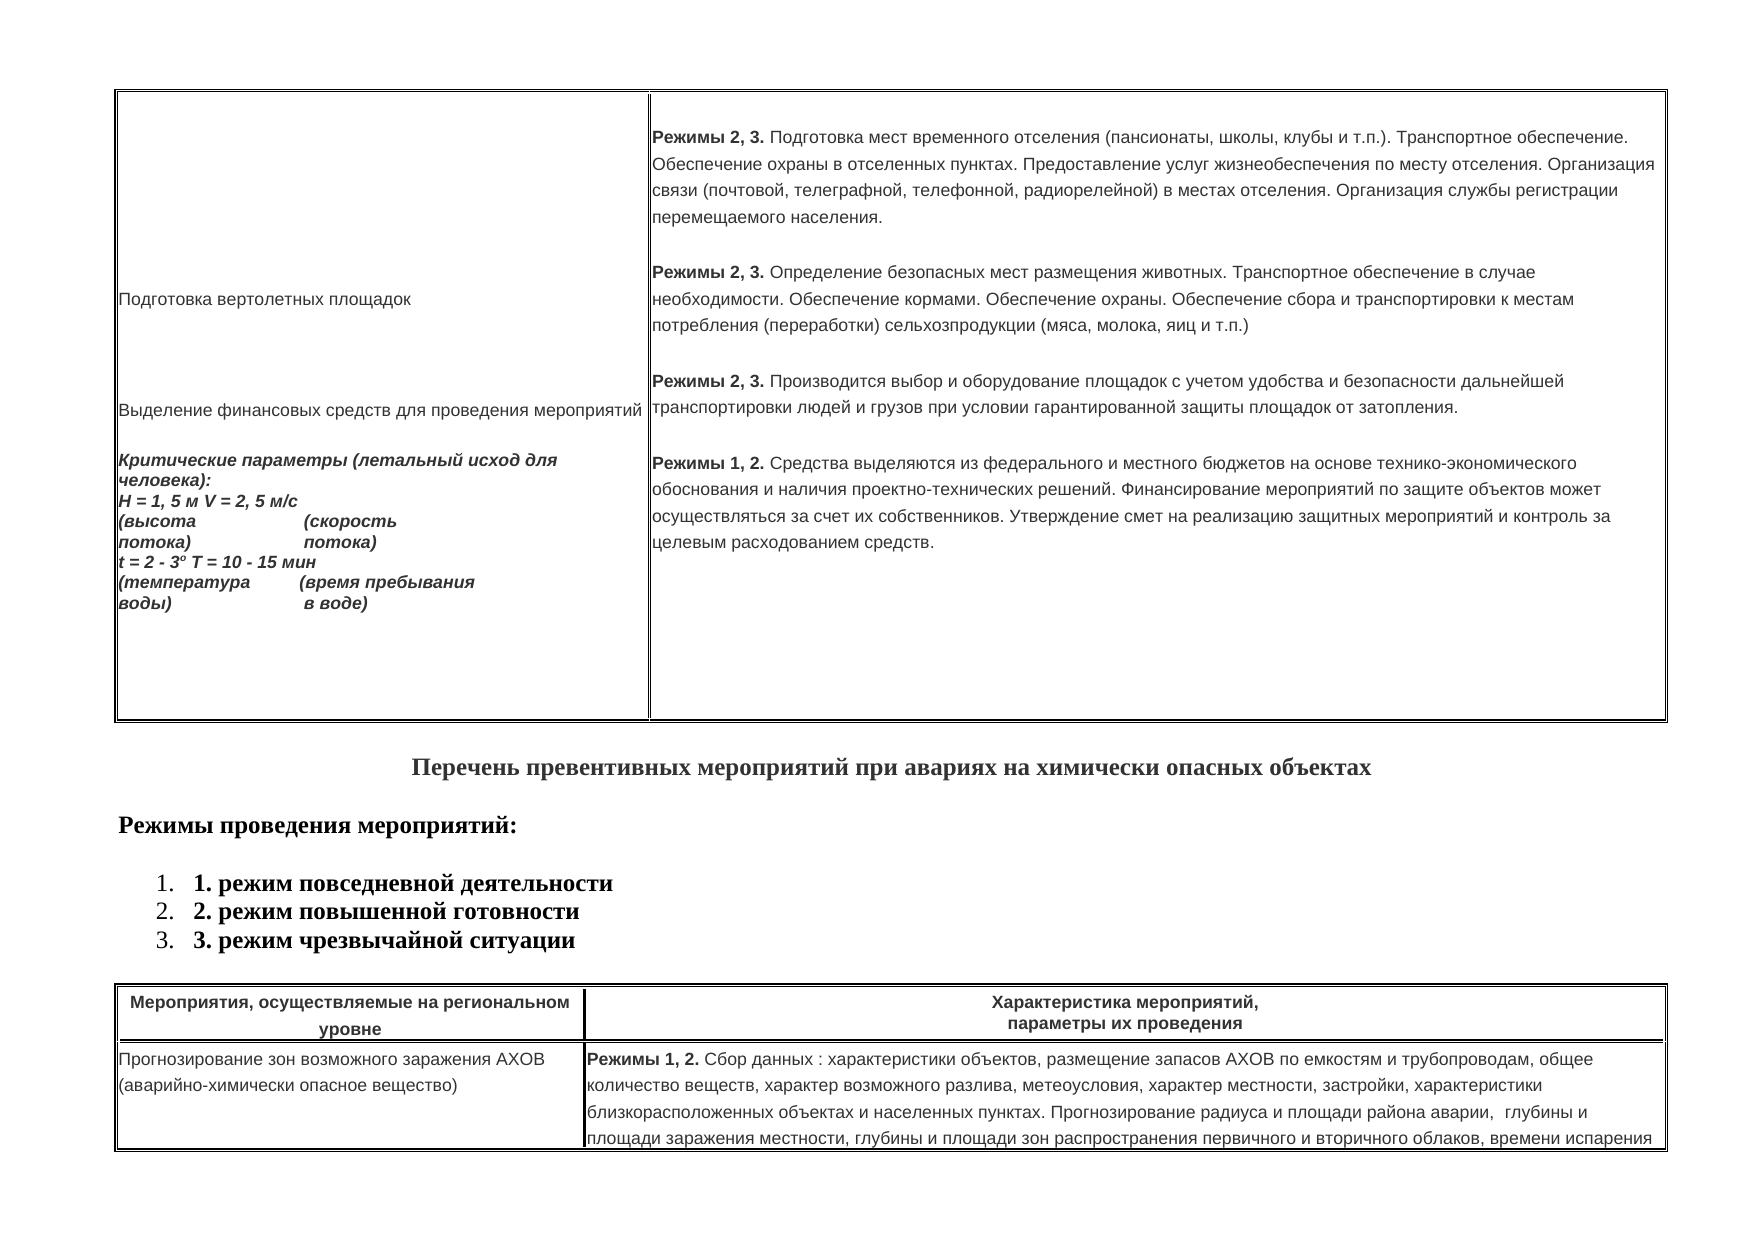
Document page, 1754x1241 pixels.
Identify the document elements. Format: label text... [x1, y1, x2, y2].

text Перечень превентивных мероприятий при авариях на химически опасных объектах [118, 752, 1665, 781]
list 2. режим повышенной готовности [156, 896, 1665, 925]
table_header Мероприятия, осуществляемые на региональном уровне [118, 987, 584, 1039]
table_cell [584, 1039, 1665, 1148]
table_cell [118, 1039, 584, 1148]
list 3. режим чрезвычайной ситуации [156, 925, 1665, 954]
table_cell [118, 92, 649, 719]
text Режимы проведения мероприятий: [118, 810, 1665, 838]
list 1. режим повседневной деятельности [156, 868, 1665, 896]
table_header Характеристика мероприятий, параметры их проведения [584, 987, 1665, 1039]
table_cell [650, 92, 1665, 719]
